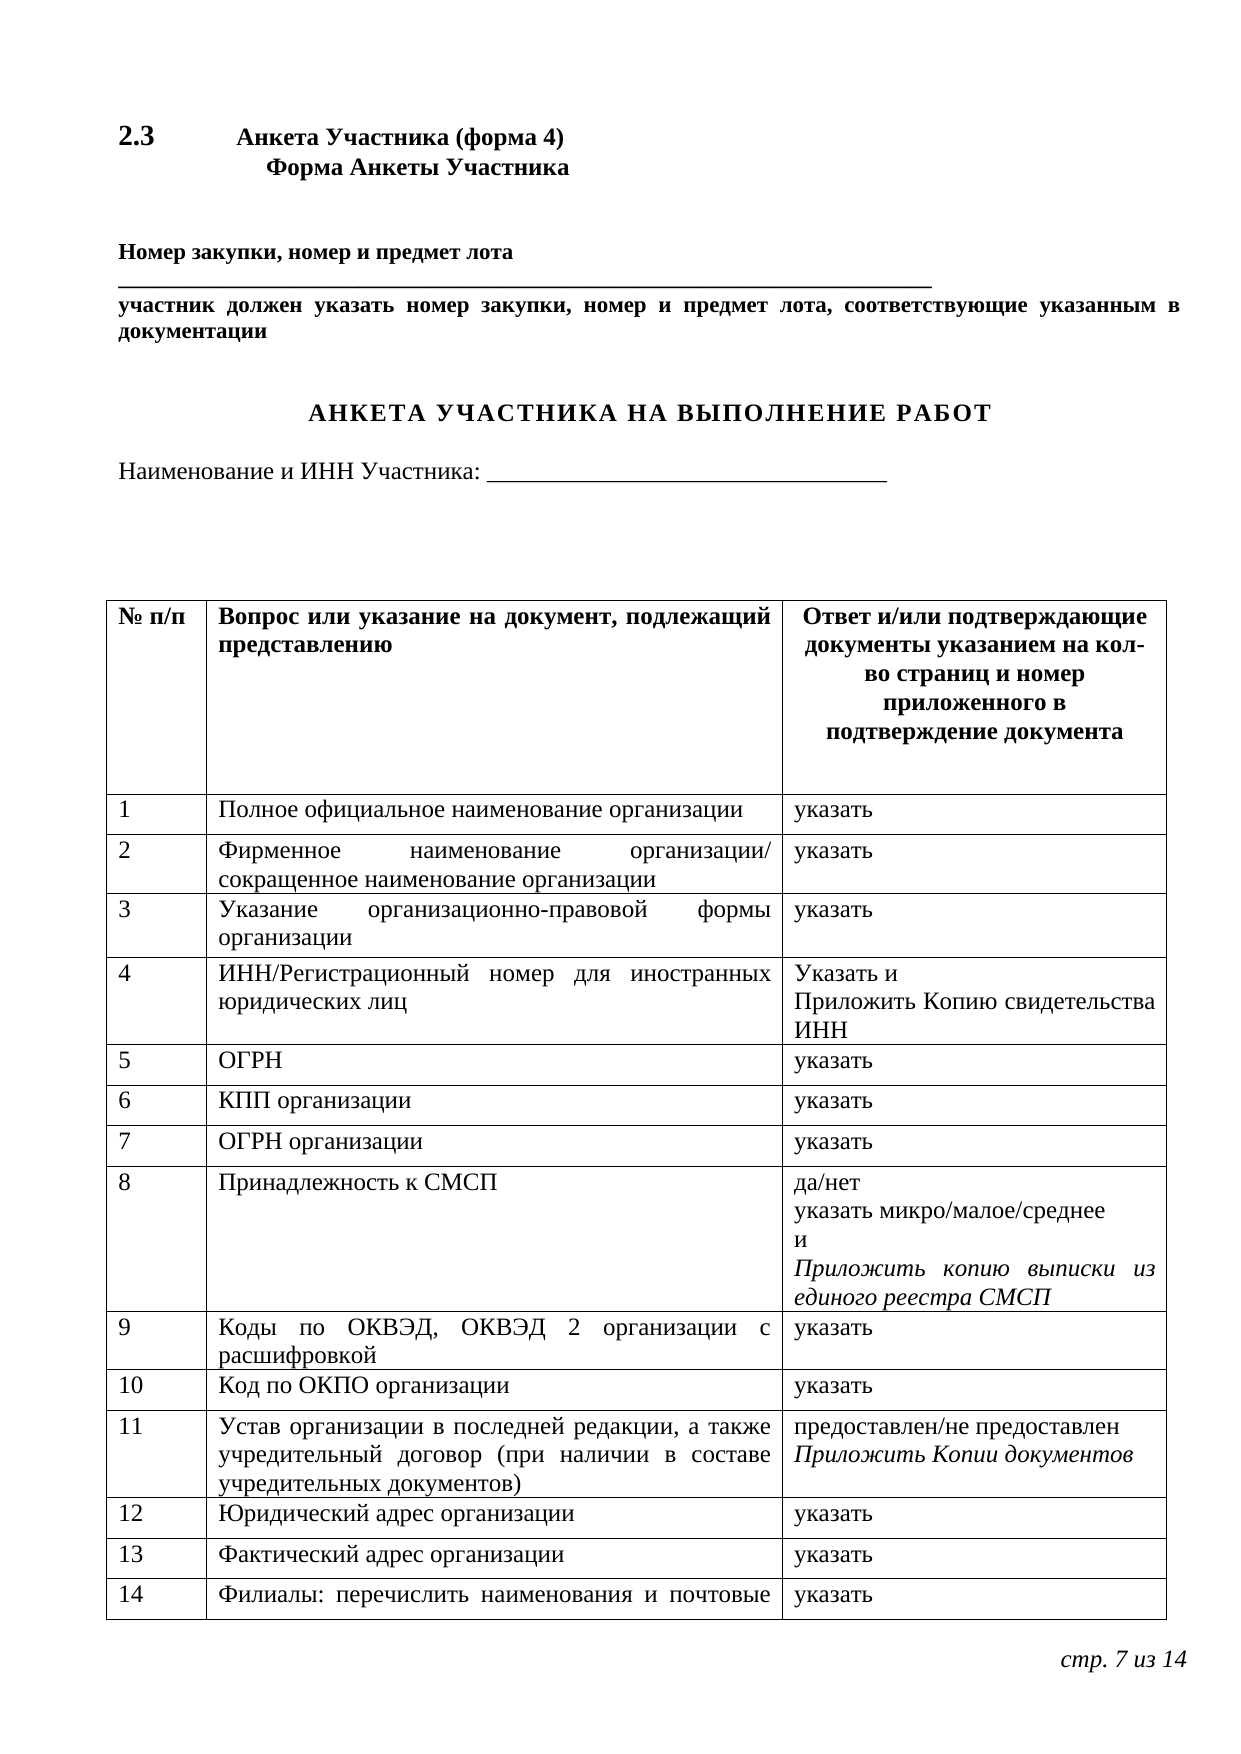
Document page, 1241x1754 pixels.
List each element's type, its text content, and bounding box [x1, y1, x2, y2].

table_cell указать [783, 894, 1166, 957]
table_cell 8 [107, 1167, 206, 1311]
table_cell ИНН/Регистрационный номер для иностранных юридических лиц [207, 958, 782, 1044]
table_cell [207, 1579, 782, 1619]
table_cell указать [783, 1086, 1166, 1125]
table_cell указать [783, 1312, 1166, 1369]
table_cell 10 [107, 1370, 206, 1410]
table_cell 4 [107, 958, 206, 1044]
text _______________________________________________________________________ [118, 264, 1181, 291]
table_cell Юридический адрес организации [207, 1498, 782, 1538]
table_cell Код по ОКПО организации [207, 1370, 782, 1410]
table_cell да/нет указать микро/малое/среднее и Приложить копию выписки из единого реестра СМСП [783, 1167, 1166, 1311]
table_cell указать [783, 1126, 1166, 1166]
text Номер закупки, номер и предмет лота [118, 238, 1181, 264]
table_cell Фактический адрес организации [207, 1539, 782, 1578]
table_cell Указание организационно-правовой формы организации [207, 894, 782, 957]
table_cell Фирменное наименование организации/ сокращенное наименование организации [207, 835, 782, 893]
table_cell 12 [107, 1498, 206, 1538]
table_cell КПП организации [207, 1086, 782, 1125]
table_cell указать [783, 1045, 1166, 1084]
table_cell Принадлежность к СМСП [207, 1167, 782, 1311]
table_cell указать [783, 1498, 1166, 1538]
table_cell 3 [107, 894, 206, 957]
table_cell 14 [107, 1579, 206, 1619]
table_cell 5 [107, 1045, 206, 1084]
table_cell Устав организации в последней редакции, а также учредительный договор (при наличии в составе учредительных документов) [207, 1411, 782, 1497]
table_cell указать [783, 1539, 1166, 1578]
table_cell указать [783, 795, 1166, 834]
subtitle Анкета Участника (форма 4) [118, 118, 1181, 152]
text участник должен указать номер закупки, номер и предмет лота, соответствующие указанным в документации [118, 291, 1181, 343]
text Наименование и ИНН Участника: ________________________________ [118, 456, 1181, 485]
table_cell 2 [107, 835, 206, 893]
table_cell 13 [107, 1539, 206, 1578]
table_cell указать [783, 835, 1166, 893]
table_cell Указать и Приложить Копию свидетельства ИНН [783, 958, 1166, 1044]
text Анкета Участника на выполнение работ [118, 398, 1181, 427]
table_cell 9 [107, 1312, 206, 1369]
table_cell 6 [107, 1086, 206, 1125]
table_cell Полное официальное наименование организации [207, 795, 782, 834]
table_cell 7 [107, 1126, 206, 1166]
table_header № п/п [107, 601, 206, 793]
table_header Вопрос или указание на документ, подлежащий представлению [207, 601, 782, 793]
table_cell 1 [107, 795, 206, 834]
table_cell указать [783, 1579, 1166, 1619]
table_cell предоставлен/не предоставлен Приложить Копии документов [783, 1411, 1166, 1497]
table_cell указать [783, 1370, 1166, 1410]
list Форма Анкеты Участника [266, 152, 1181, 180]
table_header Ответ и/или подтверждающие документы указанием на кол-во страниц и номер приложенного в подтверждение документа [783, 601, 1166, 793]
table_cell Коды по ОКВЭД, ОКВЭД 2 организации с расшифровкой [207, 1312, 782, 1369]
table_cell ОГРН [207, 1045, 782, 1084]
table_cell 11 [107, 1411, 206, 1497]
table_cell ОГРН организации [207, 1126, 782, 1166]
